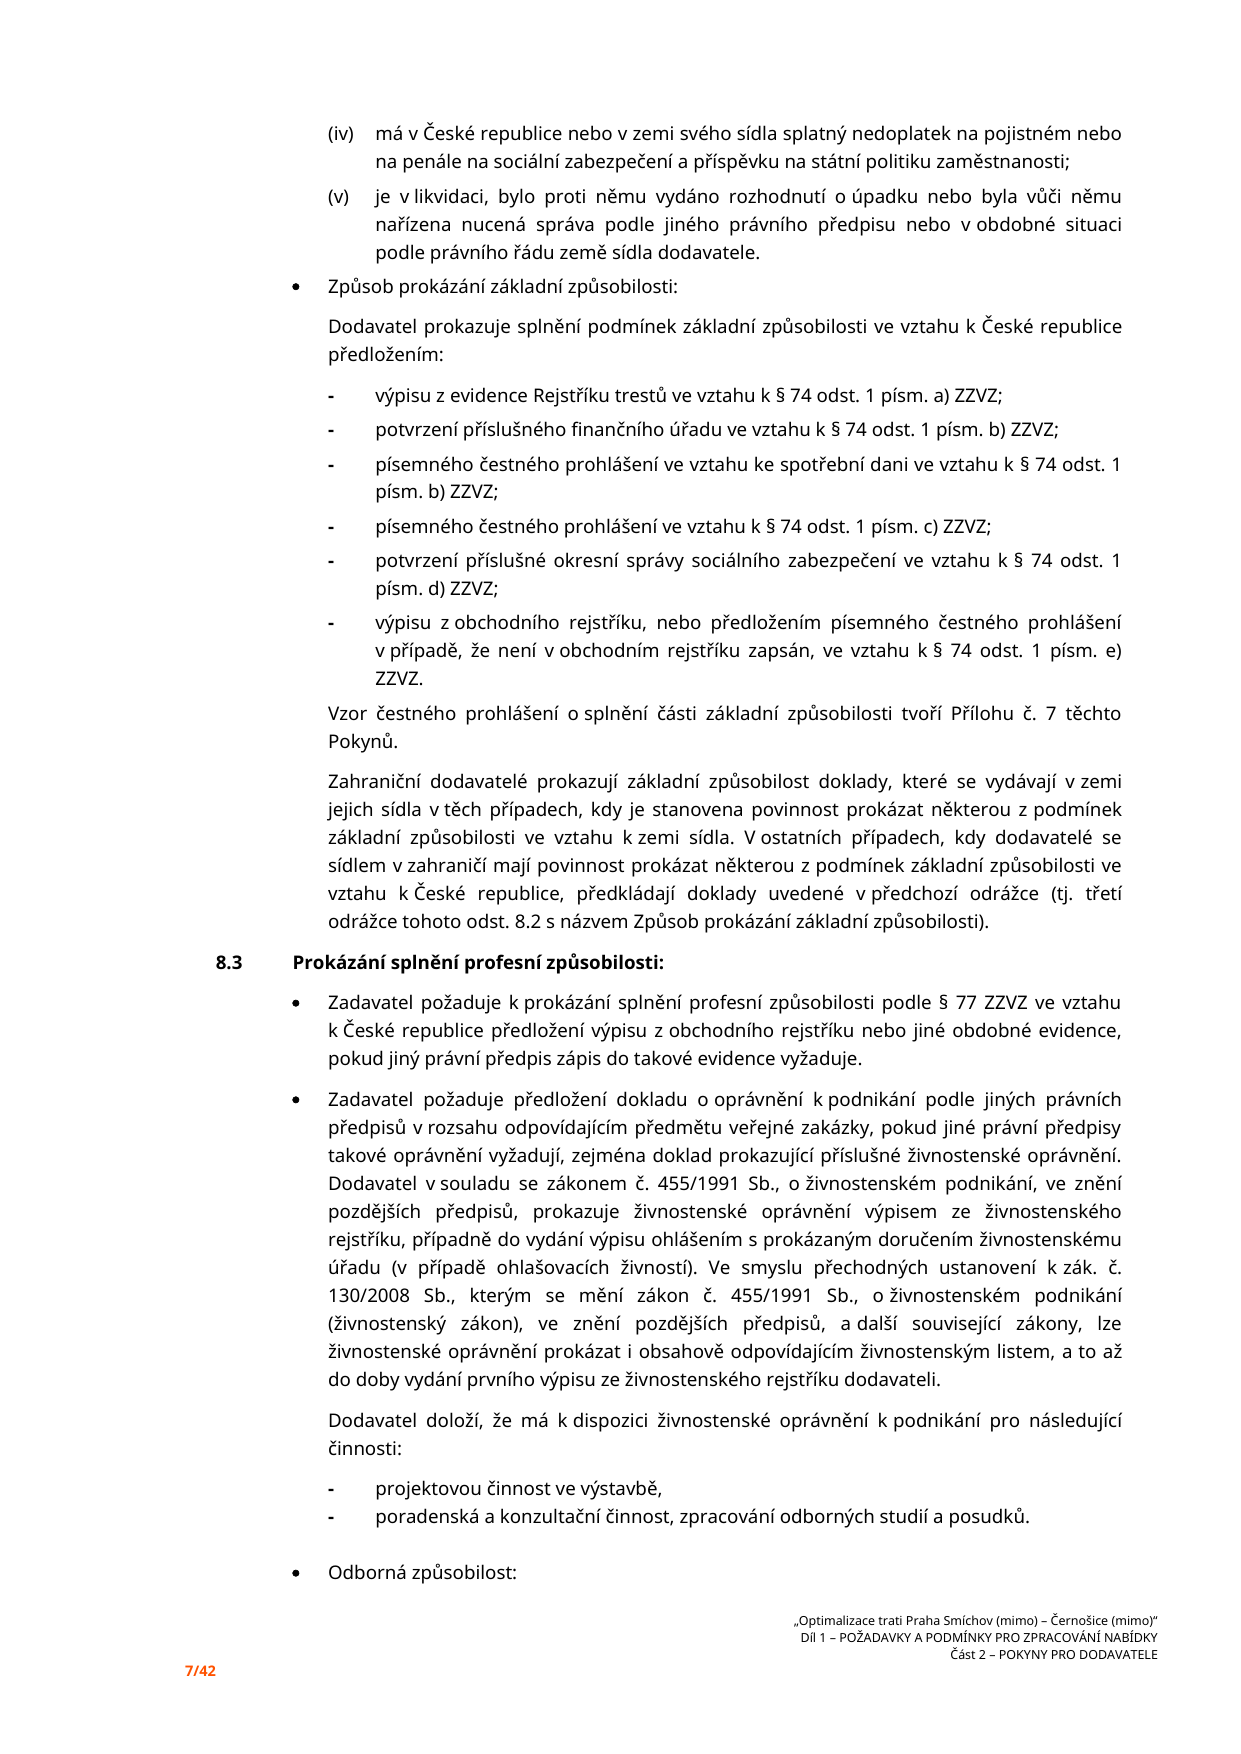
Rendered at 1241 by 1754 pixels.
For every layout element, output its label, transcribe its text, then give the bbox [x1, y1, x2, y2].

text poradenská a konzultační činnost, zpracování odborných studií a posudků. [328, 1503, 1122, 1529]
text Vzor čestného prohlášení o splnění části základní způsobilosti tvoří Přílohu č. 7 těchto Pokynů. [328, 700, 1122, 753]
text písemného čestného prohlášení ve vztahu k § 74 odst. 1 písm. c) ZZVZ; [328, 513, 1122, 539]
text výpisu z obchodního rejstříku, nebo předložením písemného čestného prohlášení v případě, že není v obchodním rejstříku zapsán, ve vztahu k § 74 odst. 1 písm. e) ZZVZ. [328, 610, 1122, 691]
text Prokázání splnění profesní způsobilosti: [216, 949, 1122, 975]
text Odborná způsobilost: [292, 1559, 1122, 1585]
text Zadavatel požaduje předložení dokladu o oprávnění k podnikání podle jiných právních předpisů v rozsahu odpovídajícím předmětu veřejné zakázky, pokud jiné právní předpisy takové oprávnění vyžadují, zejména doklad prokazující příslušné živnostenské oprávnění. Dodavatel v souladu se zákonem č. 455/1991 Sb., o živnostenském podnikání, ve znění pozdějších předpisů, prokazuje živnostenské oprávnění výpisem ze živnostenského rejstříku, případně do vydání výpisu ohlášením s prokázaným doručením živnostenskému úřadu (v případě ohlašovacích živností). Ve smyslu přechodných ustanovení k zák. č. 130/2008 Sb., kterým se mění zákon č. 455/1991 Sb., o živnostenském podnikání (živnostenský zákon), ve znění pozdějších předpisů, a další související zákony, lze živnostenské oprávnění prokázat i obsahově odpovídajícím živnostenským listem, a to až do doby vydání prvního výpisu ze živnostenského rejstříku dodavateli. [292, 1086, 1122, 1392]
list má v České republice nebo v zemi svého sídla splatný nedoplatek na pojistném nebo na penále na sociální zabezpečení a příspěvku na státní politiku zaměstnanosti; [328, 121, 1122, 174]
text Dodavatel doloží, že má k dispozici živnostenské oprávnění k podnikání pro následující činnosti: [328, 1407, 1122, 1461]
list je v likvidaci, bylo proti němu vydáno rozhodnutí o úpadku nebo byla vůči němu nařízena nucená správa podle jiného právního předpisu nebo v obdobné situaci podle právního řádu země sídla dodavatele. [328, 183, 1122, 264]
text Zahraniční dodavatelé prokazují základní způsobilost doklady, které se vydávají v zemi jejich sídla v těch případech, kdy je stanovena povinnost prokázat některou z podmínek základní způsobilosti ve vztahu k zemi sídla. V ostatních případech, kdy dodavatelé se sídlem v zahraničí mají povinnost prokázat některou z podmínek základní způsobilosti ve vztahu k České republice, předkládají doklady uvedené v předchozí odrážce (tj. třetí odrážce tohoto odst. 8.2 s názvem Způsob prokázání základní způsobilosti). [328, 768, 1122, 934]
text Způsob prokázání základní způsobilosti: [292, 273, 1122, 299]
text potvrzení příslušného finančního úřadu ve vztahu k § 74 odst. 1 písm. b) ZZVZ; [328, 417, 1122, 442]
text písemného čestného prohlášení ve vztahu ke spotřební dani ve vztahu k § 74 odst. 1 písm. b) ZZVZ; [328, 451, 1122, 504]
text výpisu z evidence Rejstříku trestů ve vztahu k § 74 odst. 1 písm. a) ZZVZ; [328, 382, 1122, 408]
text projektovou činnost ve výstavbě, [328, 1476, 1122, 1501]
text Dodavatel prokazuje splnění podmínek základní způsobilosti ve vztahu k České republice předložením: [328, 314, 1122, 367]
text potvrzení příslušné okresní správy sociálního zabezpečení ve vztahu k § 74 odst. 1 písm. d) ZZVZ; [328, 547, 1122, 601]
text Zadavatel požaduje k prokázání splnění profesní způsobilosti podle § 77 ZZVZ ve vztahu k České republice předložení výpisu z obchodního rejstříku nebo jiné obdobné evidence, pokud jiný právní předpis zápis do takové evidence vyžaduje. [292, 990, 1122, 1071]
